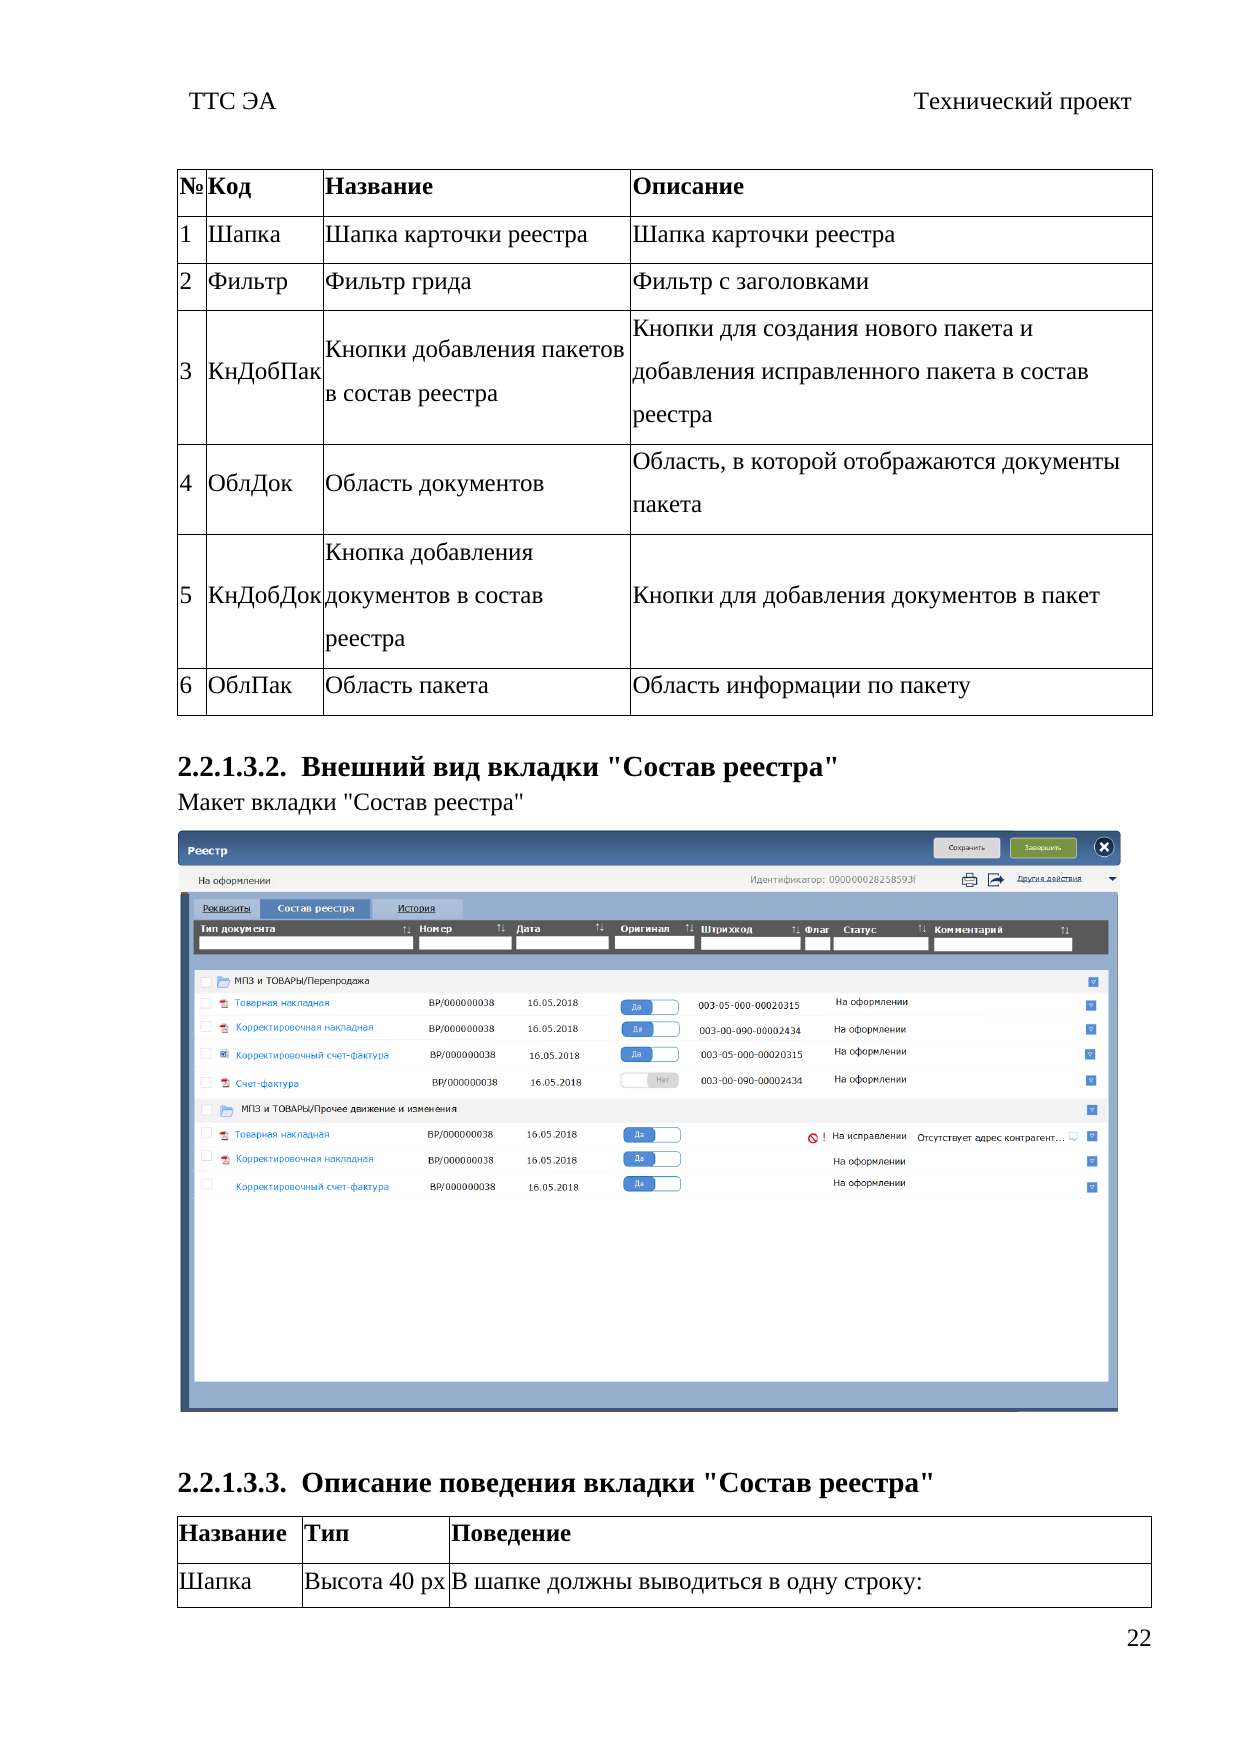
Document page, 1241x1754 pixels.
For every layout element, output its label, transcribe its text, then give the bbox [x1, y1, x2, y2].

text Макет вкладки "Состав реестра" [177, 787, 1152, 816]
table_cell Шапка карточки реестра [324, 217, 630, 263]
table_header № [178, 170, 206, 216]
table_header Код [207, 170, 323, 216]
table_cell Область пакета [324, 669, 630, 715]
table_header Описание [631, 170, 1152, 216]
table_cell КнДобДок [207, 535, 323, 668]
table_cell Кнопки добавления пакетов в состав реестра [324, 311, 630, 444]
subtitle 2.2.1.3.2. Внешний вид вкладки "Состав реестра" [177, 749, 1152, 782]
table_header Название [178, 1517, 302, 1563]
table_cell Кнопки для создания нового пакета и добавления исправленного пакета в состав реестра [631, 311, 1152, 444]
table_cell 5 [178, 535, 206, 668]
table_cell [450, 1564, 1151, 1607]
table_cell Шапка [207, 217, 323, 263]
table_cell 2 [178, 264, 206, 310]
table_cell ОблДок [207, 445, 323, 534]
table_cell Фильтр грида [324, 264, 630, 310]
table_cell Шапка карточки реестра [631, 217, 1152, 263]
table_cell Кнопки для добавления документов в пакет [631, 535, 1152, 668]
table_cell КнДобПак [207, 311, 323, 444]
picture [177, 830, 1121, 1412]
table_cell Фильтр с заголовками [631, 264, 1152, 310]
table_cell ОблПак [207, 669, 323, 715]
table_cell Фильтр [207, 264, 323, 310]
table_cell Высота 40 px [303, 1564, 449, 1607]
table_cell Область документов [324, 445, 630, 534]
table_header Тип [303, 1517, 449, 1563]
table_header Название [324, 170, 630, 216]
table_cell 4 [178, 445, 206, 534]
table_cell Область, в которой отображаются документы пакета [631, 445, 1152, 534]
table_cell 1 [178, 217, 206, 263]
table_cell 6 [178, 669, 206, 715]
table_cell Шапка [178, 1564, 302, 1607]
table_cell Область информации по пакету [631, 669, 1152, 715]
table_cell Кнопка добавления документов в состав реестра [324, 535, 630, 668]
table_header Поведение [450, 1517, 1151, 1563]
subtitle 2.2.1.3.3. Описание поведения вкладки "Состав реестра" [177, 1466, 1152, 1499]
table_cell 3 [178, 311, 206, 444]
